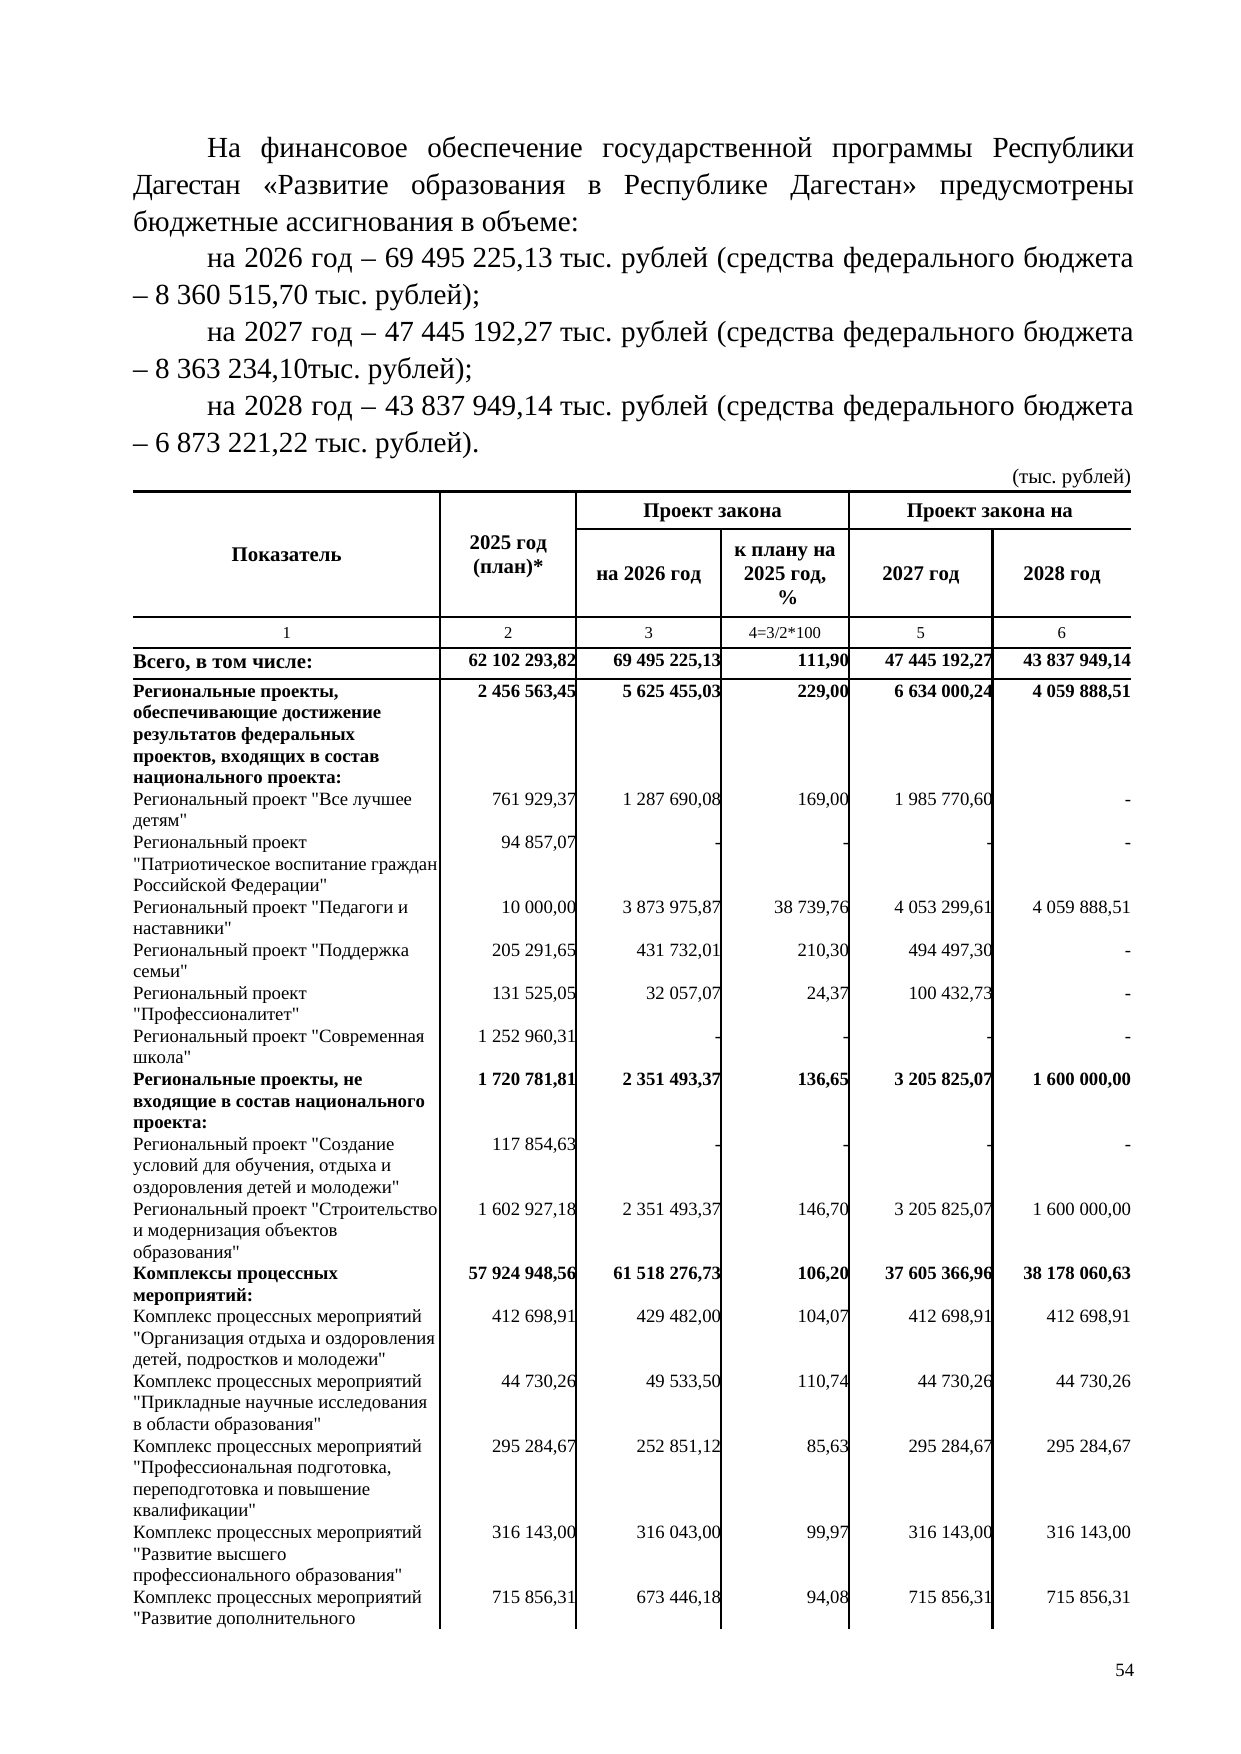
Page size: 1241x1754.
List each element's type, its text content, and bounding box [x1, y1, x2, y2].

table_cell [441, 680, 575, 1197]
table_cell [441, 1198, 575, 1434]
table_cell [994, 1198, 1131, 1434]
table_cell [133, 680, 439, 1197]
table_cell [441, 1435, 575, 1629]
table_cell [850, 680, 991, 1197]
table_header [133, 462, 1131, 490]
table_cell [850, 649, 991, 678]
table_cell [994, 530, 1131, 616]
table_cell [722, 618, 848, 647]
text На финансовое обеспечение государственной программы Республики Дагестан «Развитие образования в Республике Дагестан» предусмотрены бюджетные ассигнования в объеме: [133, 130, 1134, 237]
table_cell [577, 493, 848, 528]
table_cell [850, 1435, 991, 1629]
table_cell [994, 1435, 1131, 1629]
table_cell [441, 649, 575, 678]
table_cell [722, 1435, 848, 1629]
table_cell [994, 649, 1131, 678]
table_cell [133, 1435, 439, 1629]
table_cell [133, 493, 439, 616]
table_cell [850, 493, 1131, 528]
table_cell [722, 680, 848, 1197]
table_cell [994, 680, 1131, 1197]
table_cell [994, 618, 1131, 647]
text на 2026 год – 69 495 225,13 тыс. рублей (средства федерального бюджета – 8 360 515,70 тыс. рублей); [133, 241, 1134, 311]
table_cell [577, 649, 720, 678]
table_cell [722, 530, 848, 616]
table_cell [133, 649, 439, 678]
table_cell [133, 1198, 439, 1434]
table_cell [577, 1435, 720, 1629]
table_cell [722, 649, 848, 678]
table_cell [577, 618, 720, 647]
text на 2028 год – 43 837 949,14 тыс. рублей (средства федерального бюджета – 6 873 221,22 тыс. рублей). [133, 388, 1134, 458]
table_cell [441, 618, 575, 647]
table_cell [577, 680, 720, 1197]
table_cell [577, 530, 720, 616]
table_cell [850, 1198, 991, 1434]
text на 2027 год – 47 445 192,27 тыс. рублей (средства федерального бюджета – 8 363 234,10тыс. рублей); [133, 314, 1134, 385]
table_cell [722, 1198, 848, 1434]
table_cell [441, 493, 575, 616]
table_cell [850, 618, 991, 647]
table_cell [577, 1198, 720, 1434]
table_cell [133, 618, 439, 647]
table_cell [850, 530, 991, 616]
